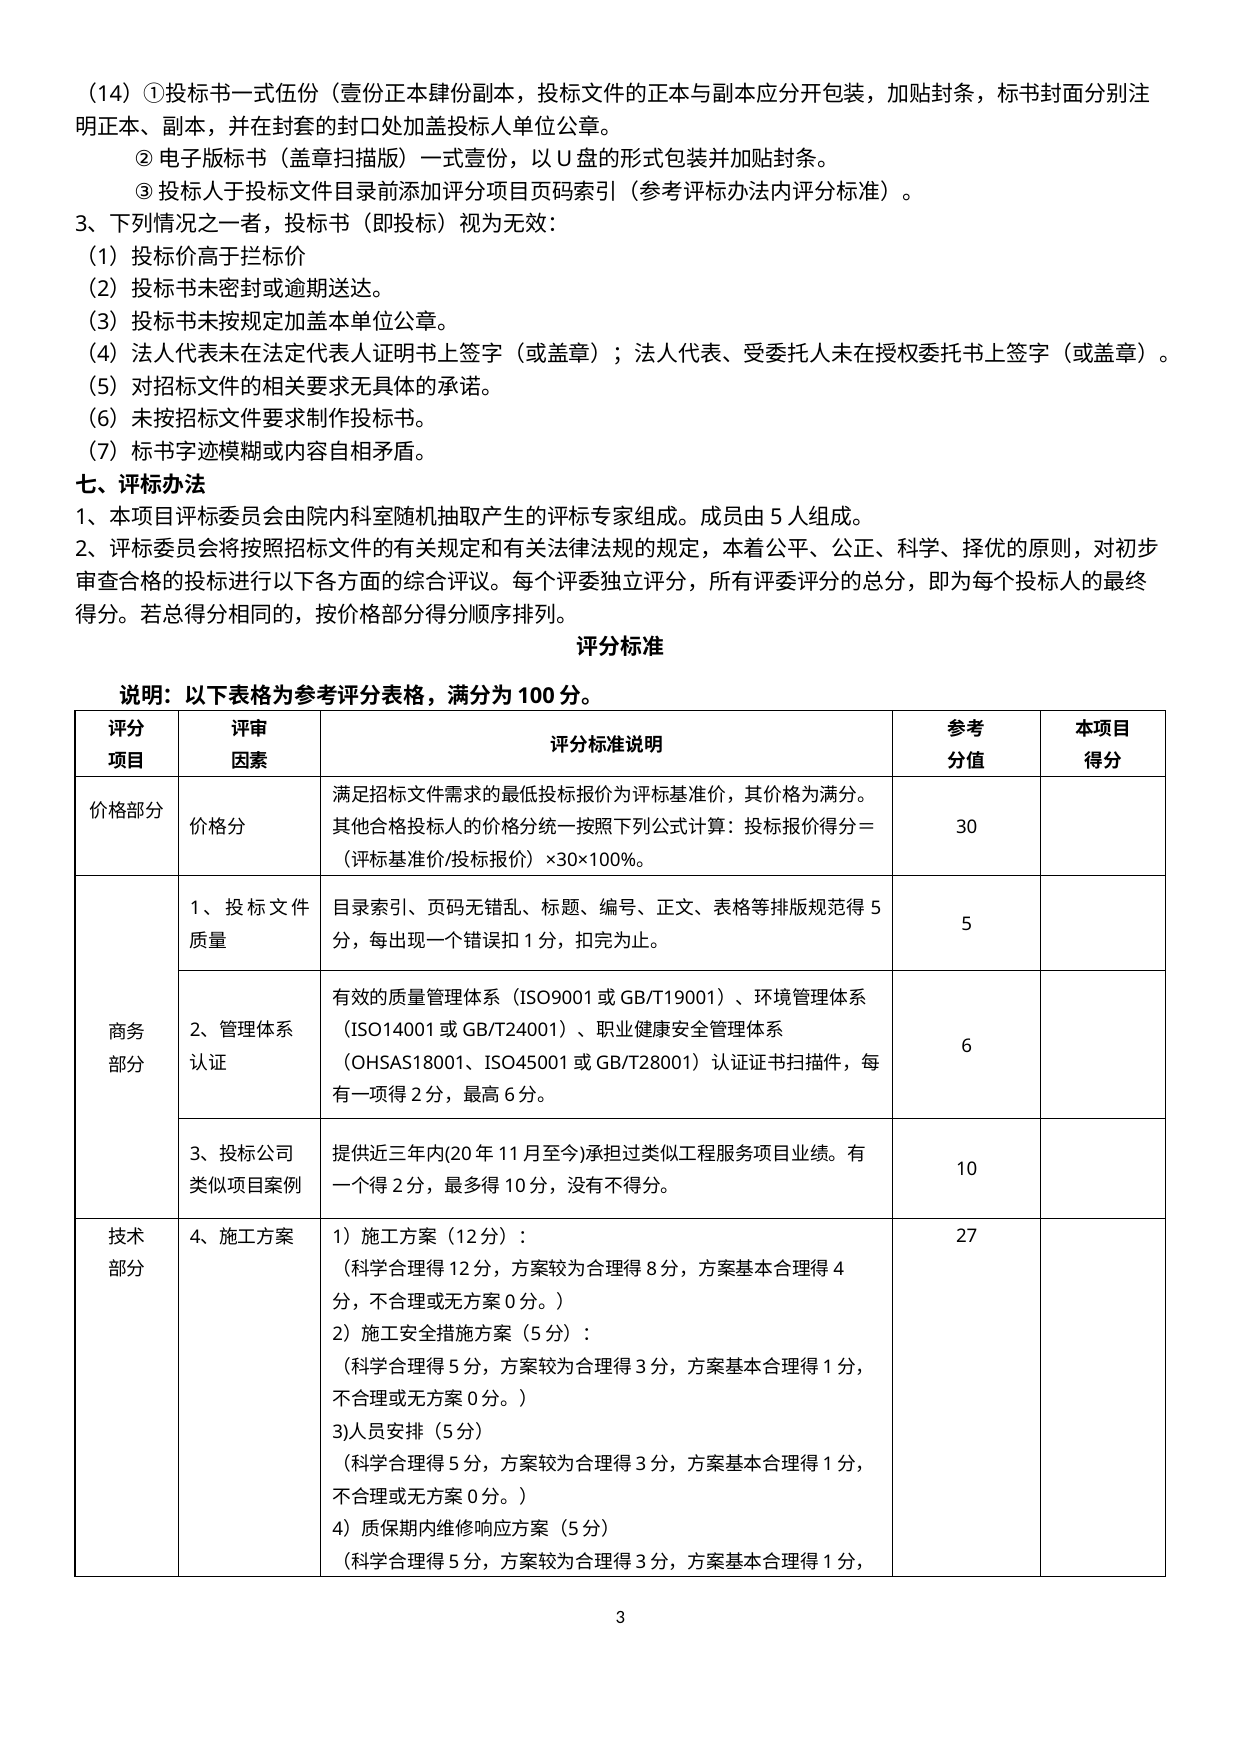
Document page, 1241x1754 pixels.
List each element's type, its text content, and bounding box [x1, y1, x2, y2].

table_cell 满足招标文件需求的最低投标报价为评标基准价，其价格为满分。其他合格投标人的价格分统一按照下列公式计算：投标报价得分＝（评标基准价/投标报价）×30×100%。 [321, 777, 892, 874]
text （14）①投标书一式伍份（壹份正本肆份副本，投标文件的正本与副本应分开包装，加贴封条，标书封面分别注明正本、副本，并在封套的封口处加盖投标人单位公章。 [75, 76, 1165, 141]
table_cell 有效的质量管理体系（ISO9001或GB/T19001）、环境管理体系（ISO14001或GB/T24001）、职业健康安全管理体系（OHSAS18001、ISO45001或GB/T28001）认证证书扫描件，每有一项得2分，最高6分。 [321, 971, 892, 1118]
text （3）投标书未按规定加盖本单位公章。 [75, 304, 1165, 336]
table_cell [321, 1219, 892, 1576]
text 3、下列情况之一者，投标书（即投标）视为无效： [75, 206, 1165, 239]
text （2）投标书未密封或逾期送达。 [75, 271, 1165, 304]
table_header 本项目 得分 [1041, 711, 1165, 776]
table_header 参考 分值 [893, 711, 1040, 776]
text 七、评标办法 [75, 466, 1165, 499]
table_header 评审 因素 [179, 711, 320, 776]
table_cell 1、投标文件质量 [179, 876, 320, 970]
text （6）未按招标文件要求制作投标书。 [75, 401, 1165, 434]
table_header 评分标准说明 [321, 711, 892, 776]
table_cell 3、投标公司类似项目案例 [179, 1119, 320, 1218]
table_header 评分 项目 [76, 711, 178, 776]
table_cell 2、管理体系认证 [179, 971, 320, 1118]
table_cell 目录索引、页码无错乱、标题、编号、正文、表格等排版规范得5分，每出现一个错误扣1分，扣完为止。 [321, 876, 892, 970]
table_cell 27 [893, 1219, 1040, 1576]
text 评分标准 [75, 629, 1165, 661]
text ③投标人于投标文件目录前添加评分项目页码索引（参考评标办法内评分标准）。 [75, 174, 1165, 206]
table_cell 价格分 [179, 777, 320, 874]
text 1、本项目评标委员会由院内科室随机抽取产生的评标专家组成。成员由5人组成。 [75, 499, 1165, 531]
table_cell [1041, 1119, 1165, 1218]
table_cell 30 [893, 777, 1040, 874]
table_cell 4、施工方案 [179, 1219, 320, 1576]
table_cell 5 [893, 876, 1040, 970]
table_cell [1041, 1219, 1165, 1576]
table_cell 6 [893, 971, 1040, 1118]
text （7）标书字迹模糊或内容自相矛盾。 [75, 434, 1165, 466]
table_cell 技术 部分 [76, 1219, 178, 1576]
table_cell 10 [893, 1119, 1040, 1218]
text 说明：以下表格为参考评分表格，满分为100分。 [75, 677, 1165, 710]
text （4）法人代表未在法定代表人证明书上签字（或盖章）；法人代表、受委托人未在授权委托书上签字（或盖章）。 [75, 336, 1165, 369]
text ②电子版标书（盖章扫描版）一式壹份，以U盘的形式包装并加贴封条。 [75, 141, 1165, 174]
table_cell [1041, 971, 1165, 1118]
table_cell [1041, 876, 1165, 970]
table_cell 提供近三年内(20年11月至今)承担过类似工程服务项目业绩。有一个得2分，最多得10分，没有不得分。 [321, 1119, 892, 1218]
table_cell 商务 部分 [76, 876, 178, 1218]
table_cell [1041, 777, 1165, 874]
text 2、评标委员会将按照招标文件的有关规定和有关法律法规的规定，本着公平、公正、科学、择优的原则，对初步审查合格的投标进行以下各方面的综合评议。每个评委独立评分，所有评委评分的总分，即为每个投标人的最终得分。若总得分相同的，按价格部分得分顺序排列。 [75, 531, 1165, 629]
text （5）对招标文件的相关要求无具体的承诺。 [75, 369, 1165, 401]
text （1）投标价高于拦标价 [75, 239, 1165, 271]
table_cell 价格部分 [76, 777, 178, 874]
